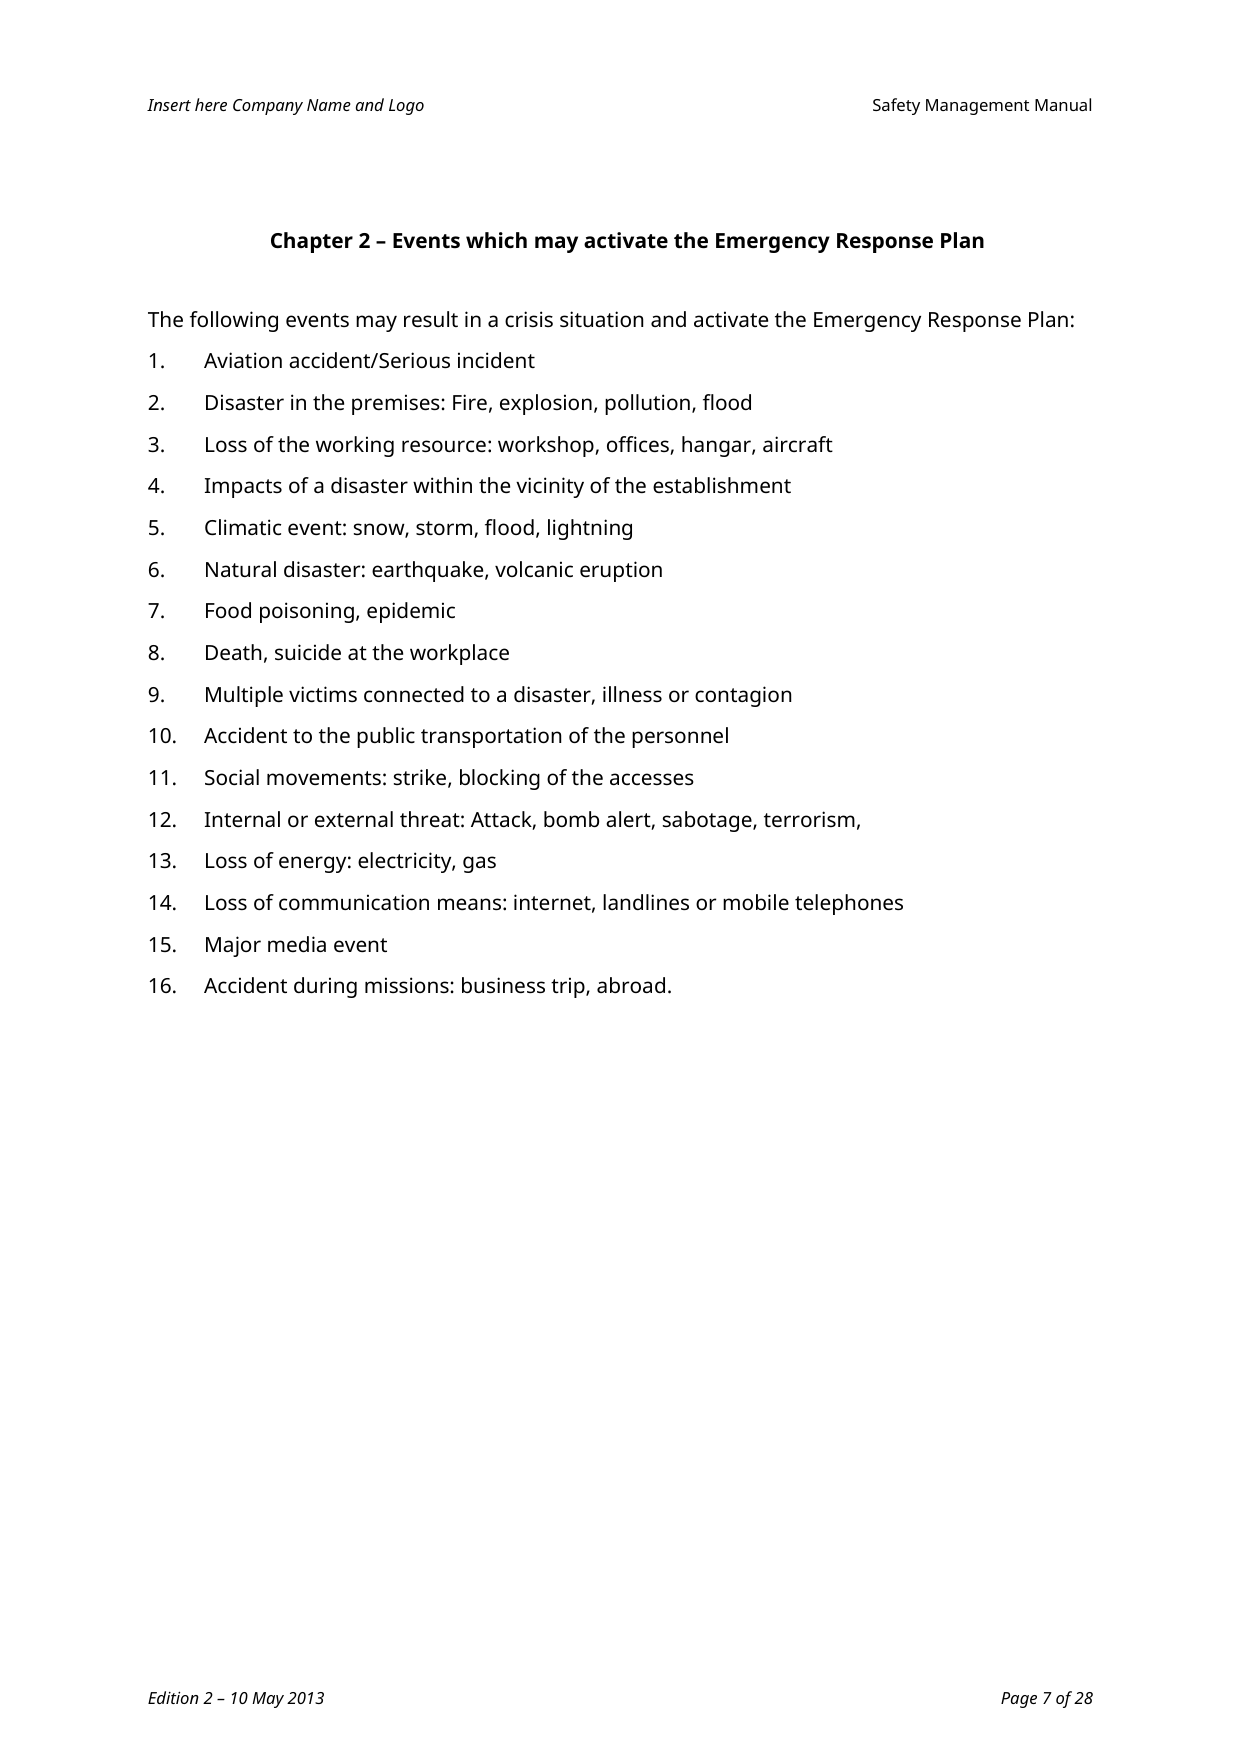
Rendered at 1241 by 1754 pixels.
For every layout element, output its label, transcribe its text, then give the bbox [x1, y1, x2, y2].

list Major media event [148, 929, 1107, 958]
text The following events may result in a crisis situation and activate the Emergency Response Plan: [148, 304, 1107, 333]
list Loss of energy: electricity, gas [148, 846, 1107, 875]
list Aviation accident/Serious incident [148, 346, 1107, 375]
list Loss of communication means: internet, landlines or mobile telephones [148, 887, 1107, 917]
list Internal or external threat: Attack, bomb alert, sabotage, terrorism, [148, 804, 1107, 833]
list Social movements: strike, blocking of the accesses [148, 762, 1107, 792]
list Loss of the working resource: workshop, offices, hangar, aircraft [148, 429, 1107, 458]
list Death, suicide at the workplace [148, 637, 1107, 667]
list Accident during missions: business trip, abroad. [148, 971, 1107, 1000]
list Climatic event: snow, storm, flood, lightning [148, 512, 1107, 542]
list Disaster in the premises: Fire, explosion, pollution, flood [148, 387, 1107, 417]
list Impacts of a disaster within the vicinity of the establishment [148, 471, 1107, 500]
list Accident to the public transportation of the personnel [148, 721, 1107, 750]
list Multiple victims connected to a disaster, illness or contagion [148, 679, 1107, 708]
list Food poisoning, epidemic [148, 596, 1107, 625]
list Natural disaster: earthquake, volcanic eruption [148, 554, 1107, 583]
subtitle Chapter 2 – Events which may activate the Emergency Response Plan [148, 225, 1107, 254]
